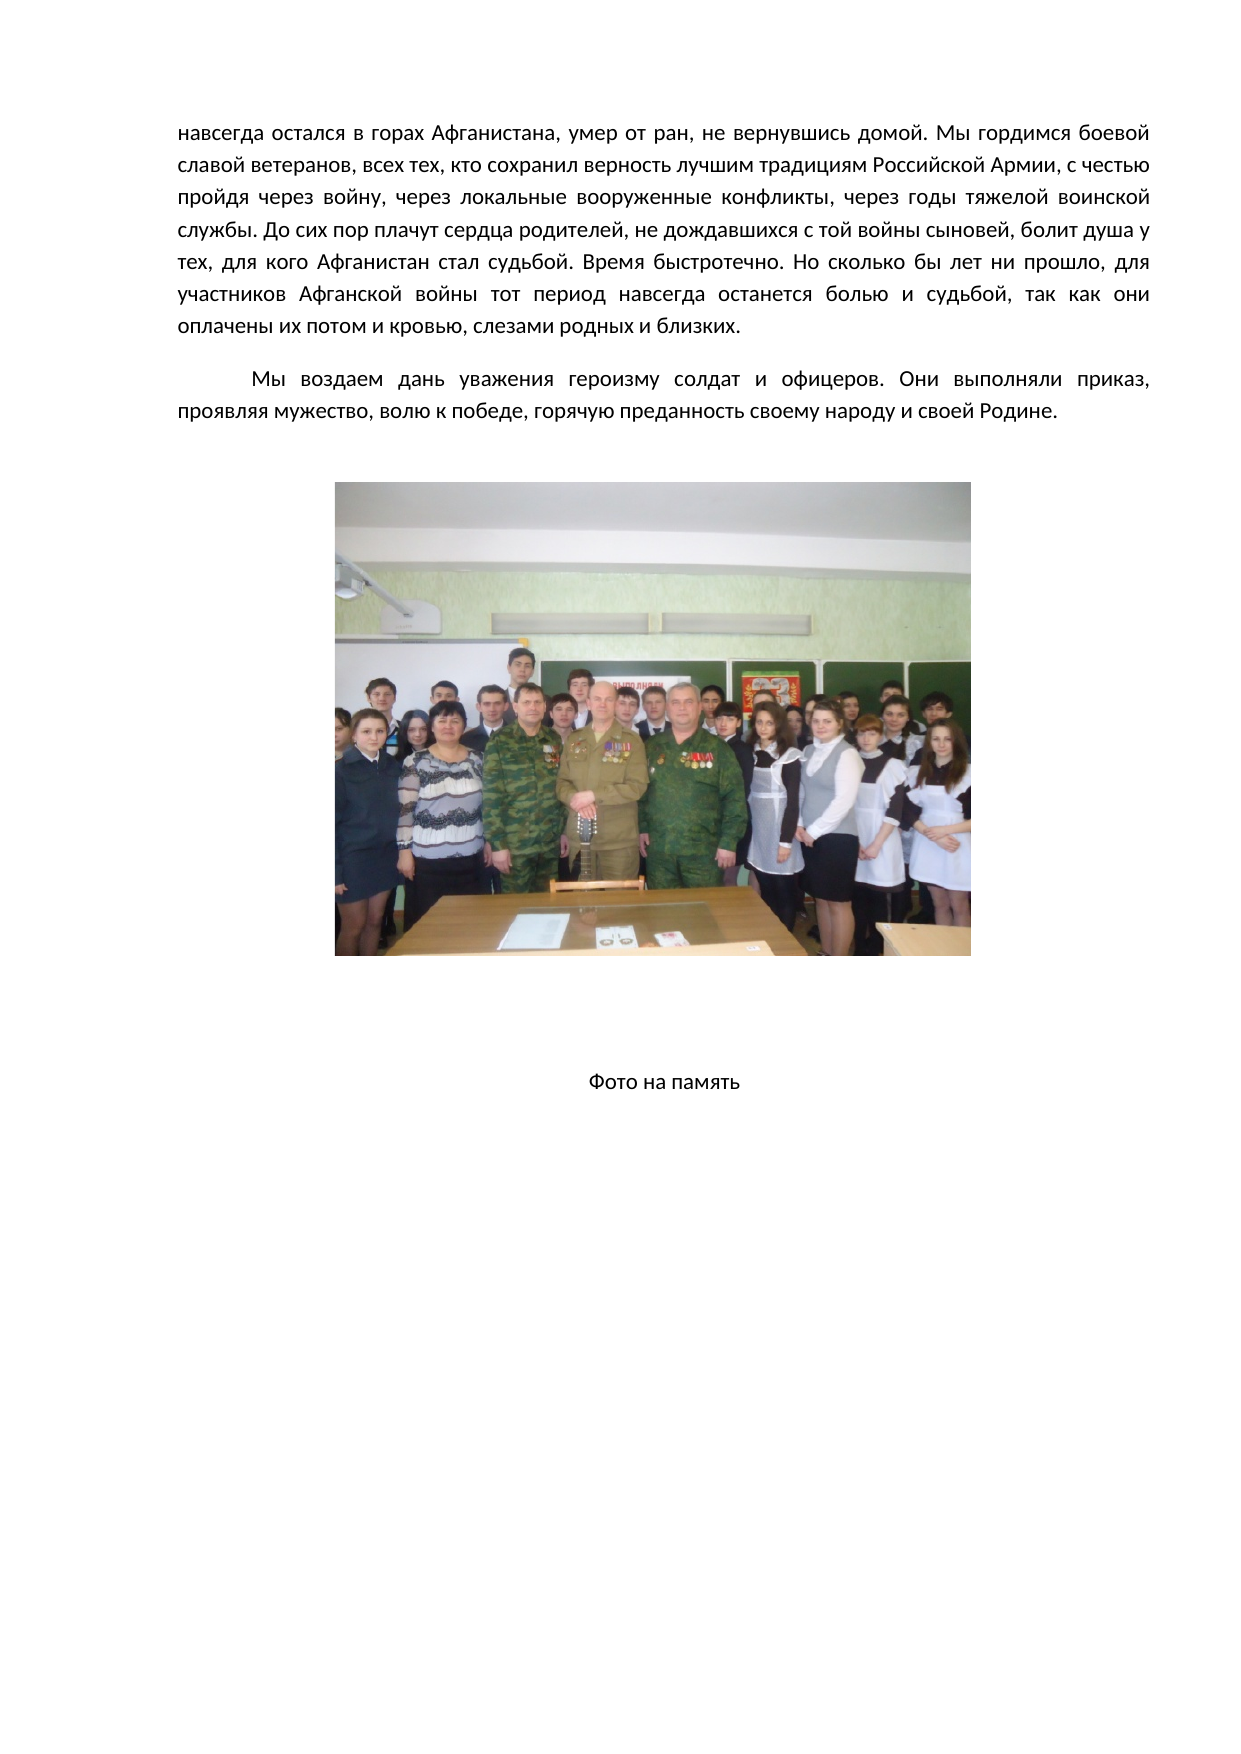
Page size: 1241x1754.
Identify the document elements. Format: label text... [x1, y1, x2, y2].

picture [334, 482, 971, 956]
text Мы воздаем дань уважения героизму солдат и офицеров. Они выполняли приказ, проявляя мужество, волю к победе, горячую преданность своему народу и своей Родине. [177, 364, 1152, 424]
text Фото на память [177, 1067, 1152, 1095]
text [177, 118, 1152, 339]
